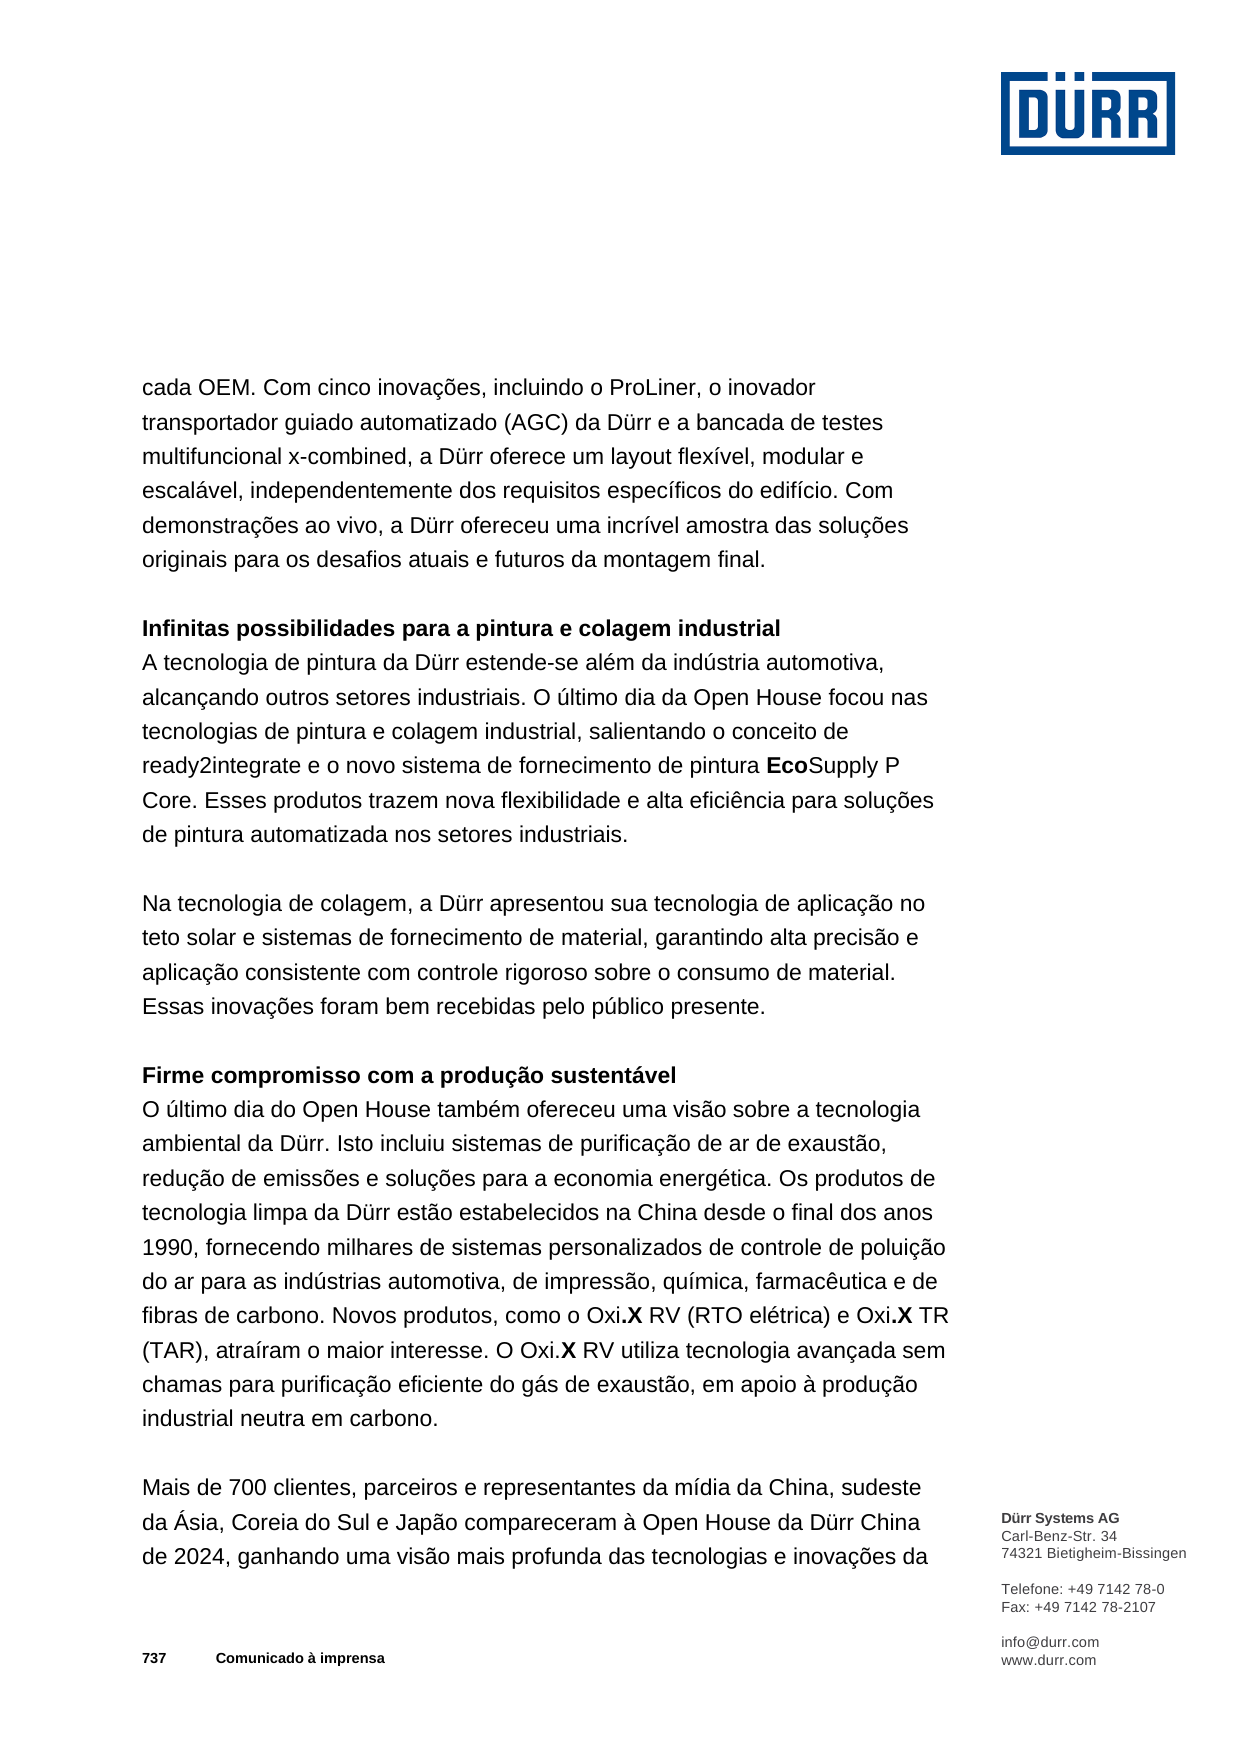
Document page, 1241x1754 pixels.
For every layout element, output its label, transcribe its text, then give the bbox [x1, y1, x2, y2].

text Infinitas possibilidades para a pintura e colagem industrial [142, 607, 951, 641]
text Firme compromisso com a produção sustentável [142, 1054, 951, 1088]
text O último dia do Open House também ofereceu uma visão sobre a tecnologia ambiental da Dürr. Isto incluiu sistemas de purificação de ar de exaustão, redução de emissões e soluções para a economia energética. Os produtos de tecnologia limpa da Dürr estão estabelecidos na China desde o final dos anos 1990, fornecendo milhares de sistemas personalizados de controle de poluição do ar para as indústrias automotiva, de impressão, química, farmacêutica e de fibras de carbono. Novos produtos, como o Oxi.X RV (RTO elétrica) e Oxi.X TR (TAR), atraíram o maior interesse. O Oxi.X RV utiliza tecnologia avançada sem chamas para purificação eficiente do gás de exaustão, em apoio à produção industrial neutra em carbono. [142, 1088, 951, 1432]
text Na tecnologia de colagem, a Dürr apresentou sua tecnologia de aplicação no teto solar e sistemas de fornecimento de material, garantindo alta precisão e aplicação consistente com controle rigoroso sobre o consumo de material. Essas inovações foram bem recebidas pelo público presente. [142, 882, 951, 1019]
text A tecnologia de pintura da Dürr estende-se além da indústria automotiva, alcançando outros setores industriais. O último dia da Open House focou nas tecnologias de pintura e colagem industrial, salientando o conceito de ready2integrate e o novo sistema de fornecimento de pintura EcoSupply P Core. Esses produtos trazem nova flexibilidade e alta eficiência para soluções de pintura automatizada nos setores industriais. [142, 641, 951, 847]
picture [1001, 72, 1175, 155]
